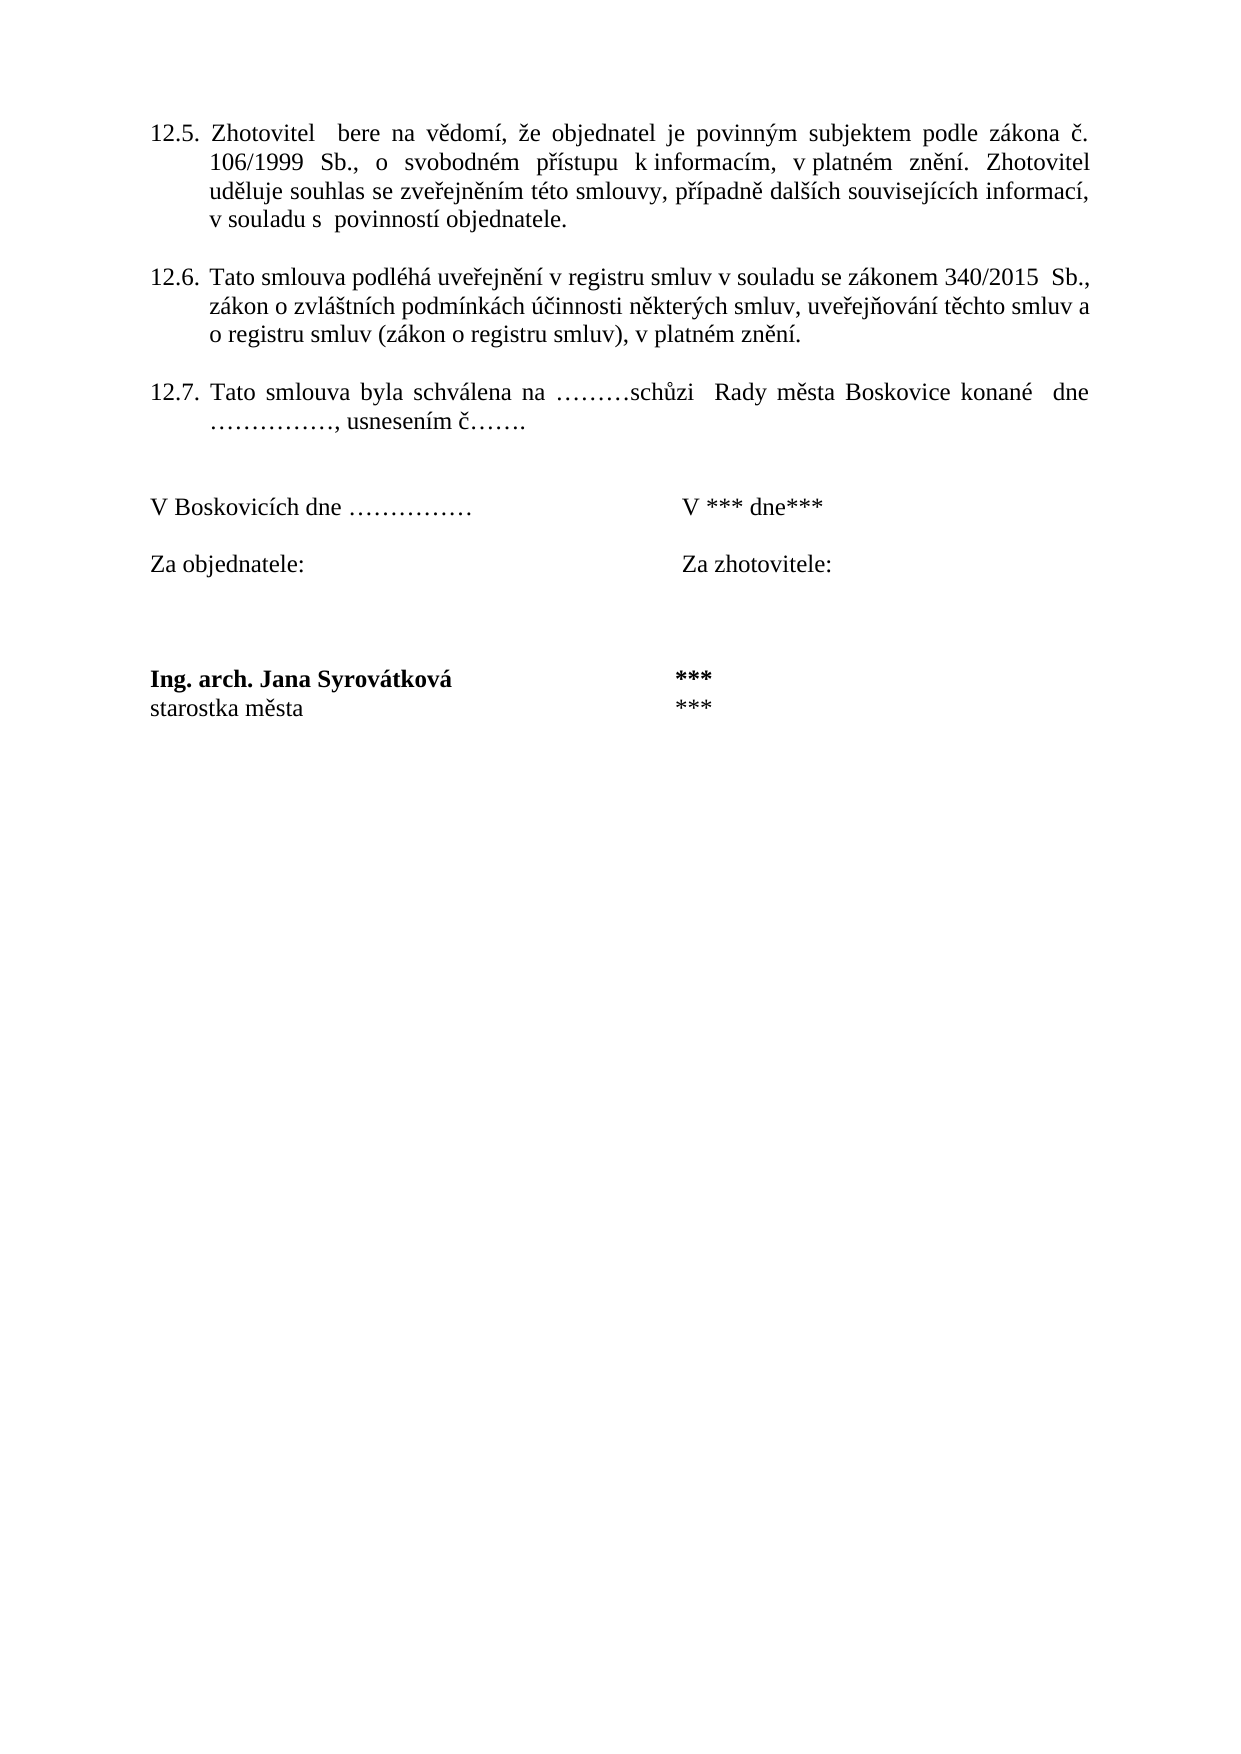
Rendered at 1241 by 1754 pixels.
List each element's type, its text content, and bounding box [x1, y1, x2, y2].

text Ing. arch. Jana Syrovátková *** [150, 664, 1090, 693]
text starostka města *** [150, 693, 1090, 722]
text 12.7. Tato smlouva byla schválena na ………schůzi Rady města Boskovice konané dne ……………, usnesením č……. [150, 377, 1090, 434]
text V Boskovicích dne …………… V *** dne*** [150, 492, 1090, 521]
text 12.5. Zhotovitel bere na vědomí, že objednatel je povinným subjektem podle zákona č. 106/1999 Sb., o svobodném přístupu k informacím, v platném znění. Zhotovitel uděluje souhlas se zveřejněním této smlouvy, případně dalších souvisejících informací, v souladu s povinností objednatele. [150, 118, 1090, 233]
text Za objednatele: Za zhotovitele: [150, 549, 1090, 578]
list Tato smlouva podléhá uveřejnění v registru smluv v souladu se zákonem 340/2015 Sb., zákon o zvláštních podmínkách účinnosti některých smluv, uveřejňování těchto smluv a o registru smluv (zákon o registru smluv), v platném znění. [150, 262, 1090, 348]
